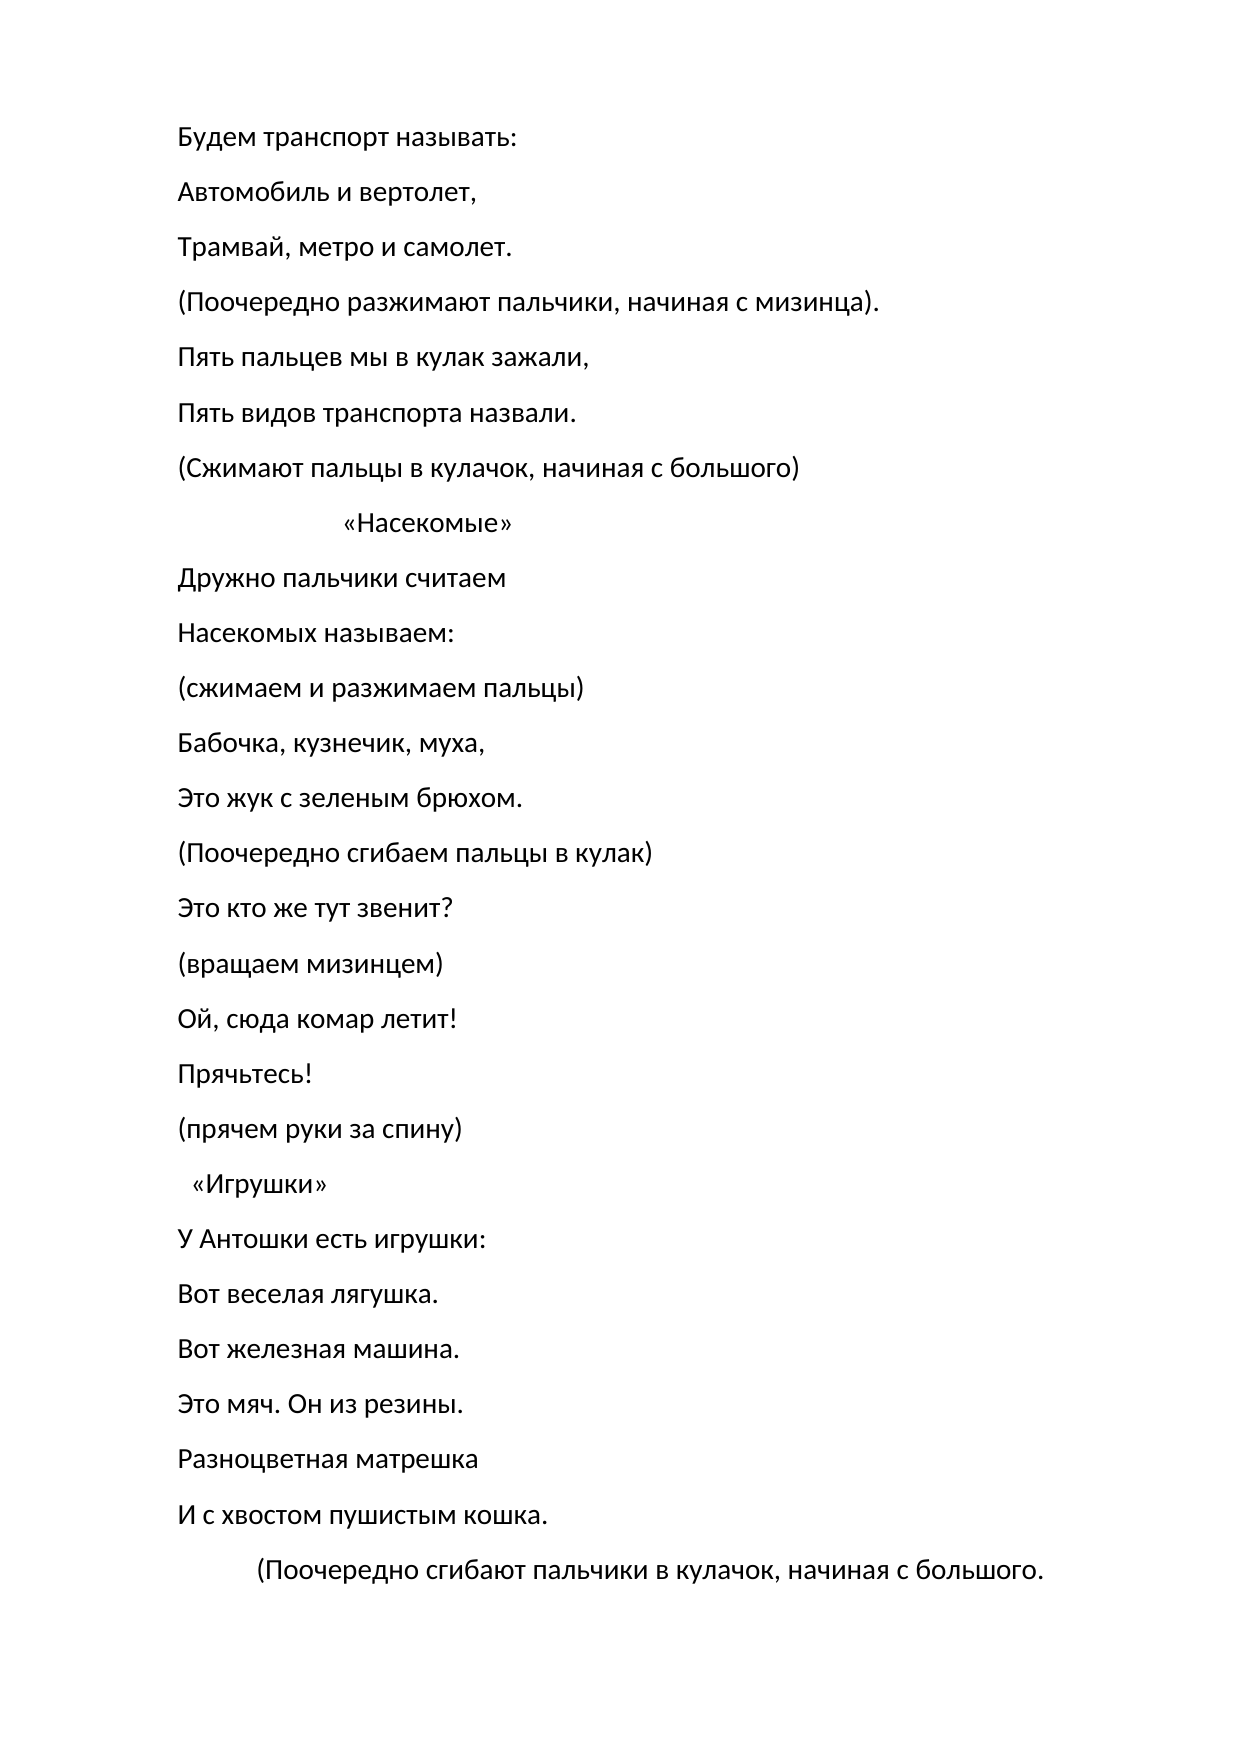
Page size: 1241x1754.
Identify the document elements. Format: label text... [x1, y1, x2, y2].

text (Поочередно разжимают пальчики, начиная с мизинца). [177, 283, 1152, 319]
text (прячем руки за спину) [177, 1110, 1152, 1146]
text Это жук с зеленым брюхом. [177, 779, 1152, 815]
text Автомобиль и вертолет, [177, 173, 1152, 209]
text Пять видов транспорта назвали. [177, 394, 1152, 429]
text Будем транспорт называть: [177, 118, 1152, 154]
text Ой, сюда комар летит! [177, 1000, 1152, 1035]
text Прячьтесь! [177, 1055, 1152, 1091]
text Бабочка, кузнечик, муха, [177, 724, 1152, 760]
text Это кто же тут звенит? [177, 889, 1152, 925]
text Это мяч. Он из резины. [177, 1386, 1152, 1421]
text Вот веселая лягушка. [177, 1275, 1152, 1311]
text И с хвостом пушистым кошка. [177, 1496, 1152, 1531]
text (Поочередно сгибаем пальцы в кулак) [177, 834, 1152, 870]
text Вот железная машина. [177, 1330, 1152, 1366]
text Разноцветная матрешка [177, 1441, 1152, 1476]
text (вращаем мизинцем) [177, 945, 1152, 980]
text Насекомых называем: [177, 614, 1152, 650]
text «Насекомые» [177, 504, 1152, 539]
text У Антошки есть игрушки: [177, 1220, 1152, 1256]
text Трамвай, метро и самолет. [177, 228, 1152, 264]
text Пять пальцев мы в кулак зажали, [177, 338, 1152, 374]
text Дружно пальчики считаем [177, 559, 1152, 594]
text «Игрушки» [177, 1165, 1152, 1201]
text (Сжимают пальцы в кулачок, начиная с большого) [177, 449, 1152, 484]
text (сжимаем и разжимаем пальцы) [177, 669, 1152, 705]
text (Поочередно сгибают пальчики в кулачок, начиная с большого. [177, 1551, 1152, 1586]
